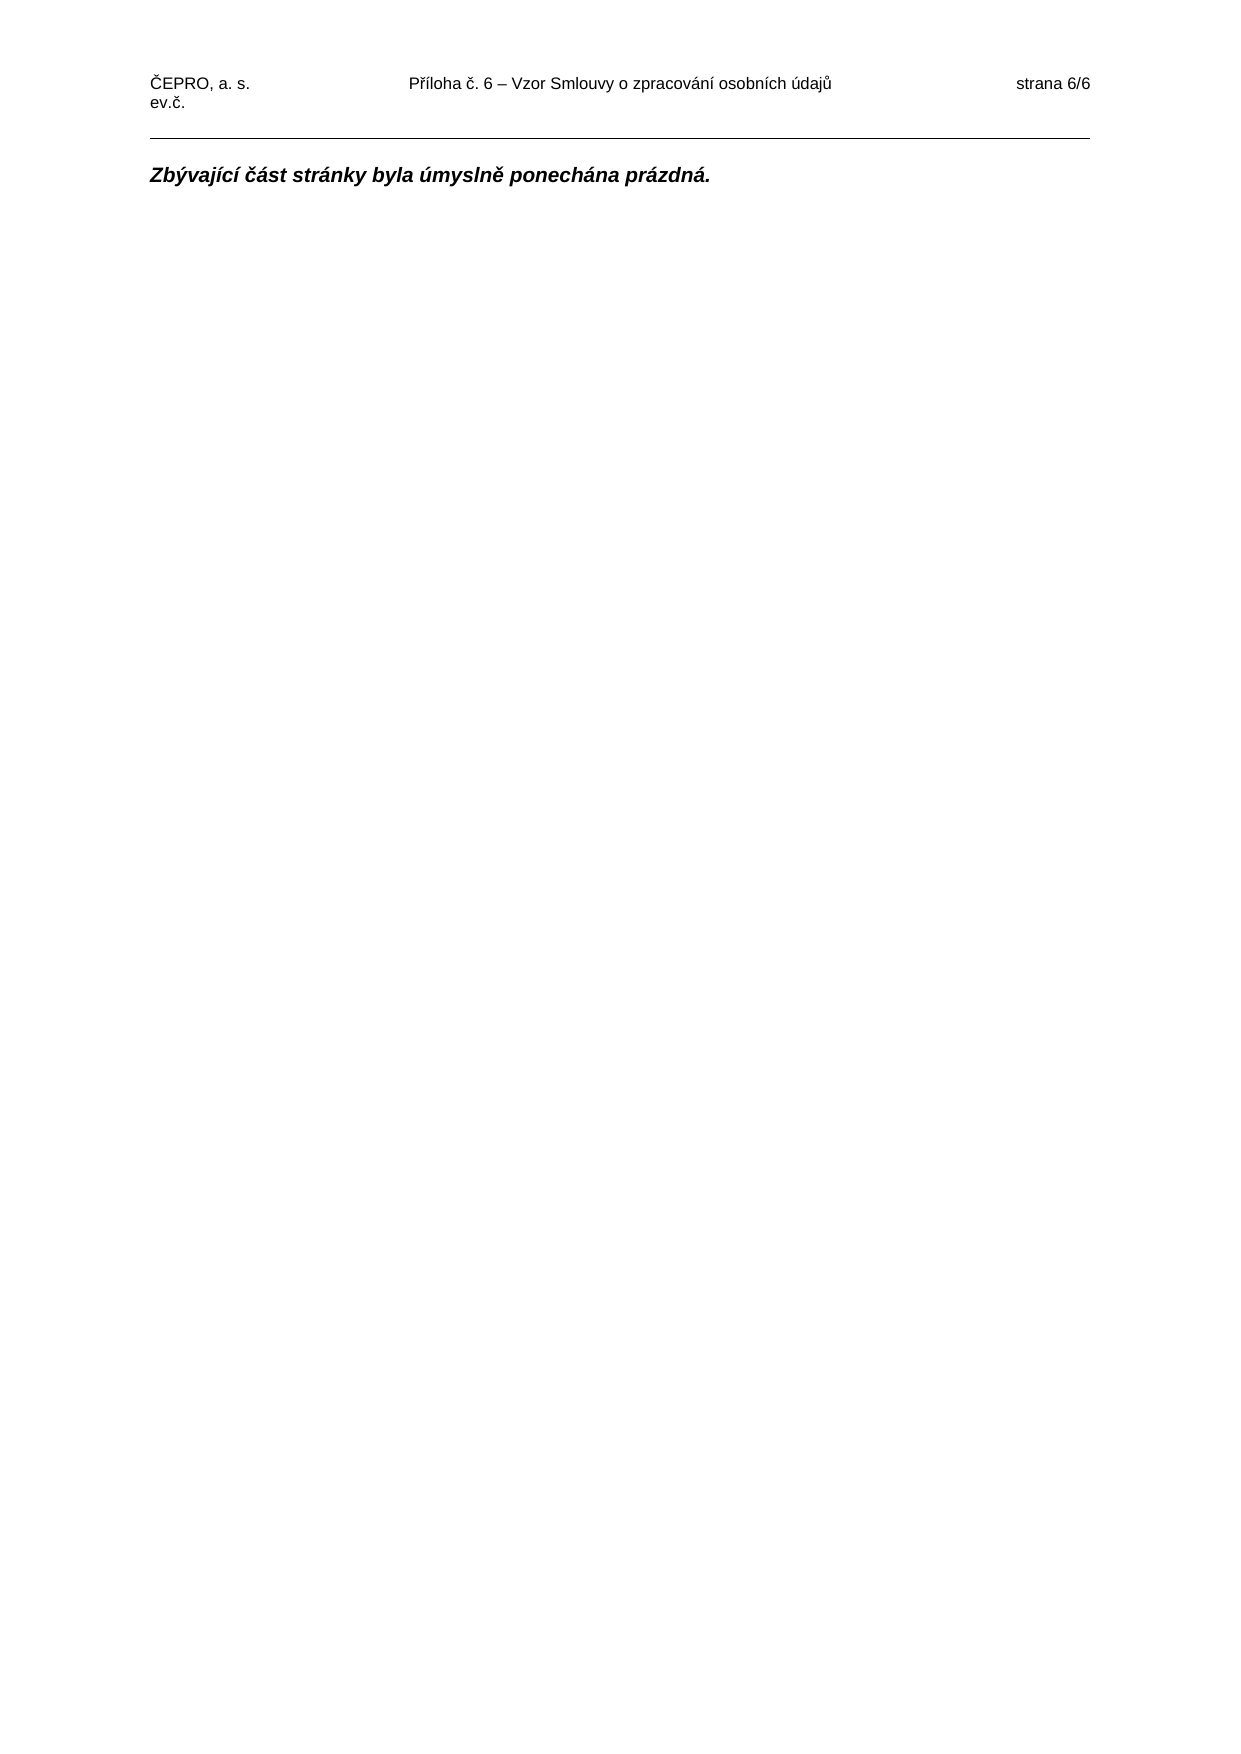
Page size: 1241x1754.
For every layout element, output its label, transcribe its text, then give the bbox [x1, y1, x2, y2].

text Zbývající část stránky byla úmyslně ponechána prázdná. [150, 163, 1090, 187]
